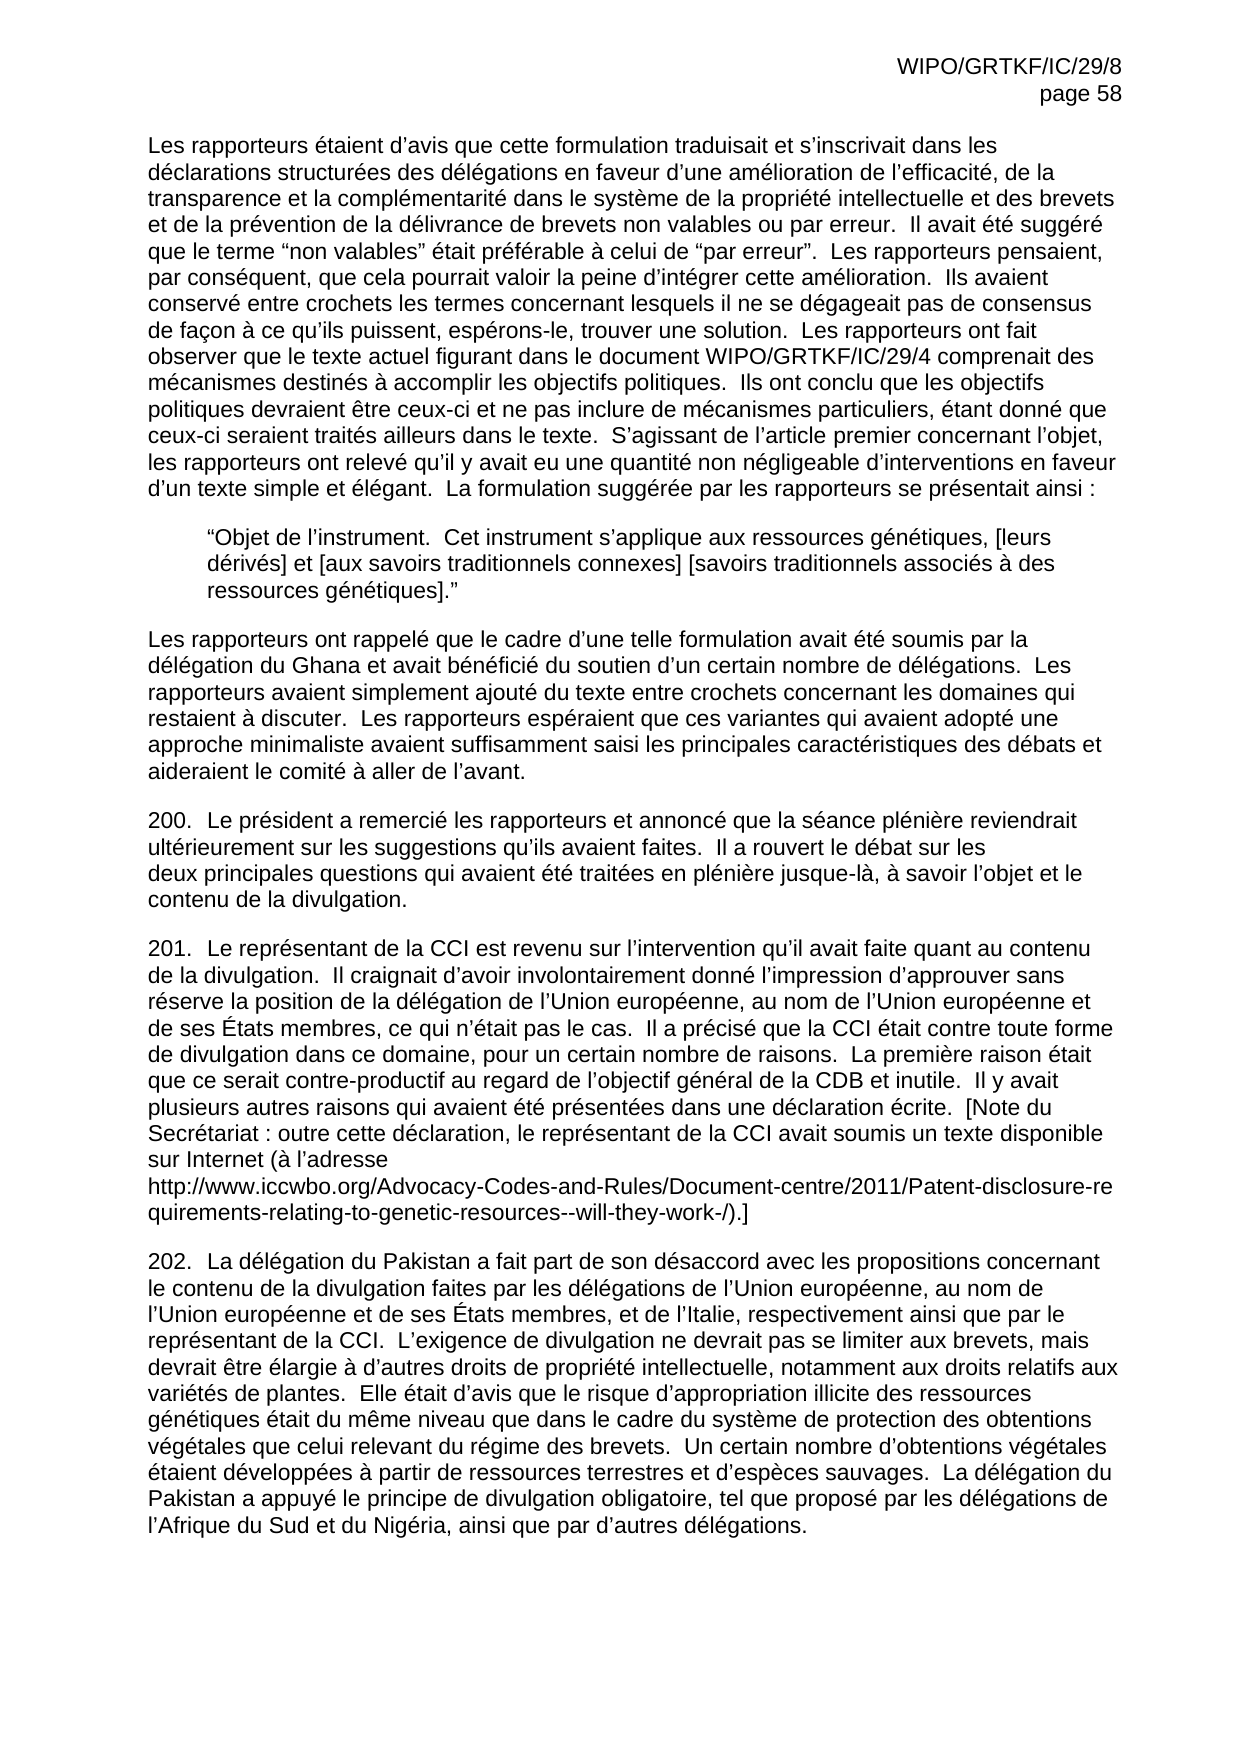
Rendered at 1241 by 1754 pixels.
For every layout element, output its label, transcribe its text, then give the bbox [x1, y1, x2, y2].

list Les rapporteurs ont rappelé que le cadre d’une telle formulation avait été soumis par la délégation du Ghana et avait bénéficié du soutien d’un certain nombre de délégations. Les rapporteurs avaient simplement ajouté du texte entre crochets concernant les domaines qui restaient à discuter. Les rapporteurs espéraient que ces variantes qui avaient adopté une approche minimaliste avaient suffisamment saisi les principales caractéristiques des débats et aideraient le comité à aller de l’avant. [148, 626, 1122, 784]
text Le représentant de la CCI est revenu sur l’intervention qu’il avait faite quant au contenu de la divulgation. Il craignait d’avoir involontairement donné l’impression d’approuver sans réserve la position de la délégation de l’Union européenne, au nom de l’Union européenne et de ses États membres, ce qui n’était pas le cas. Il a précisé que la CCI était contre toute forme de divulgation dans ce domaine, pour un certain nombre de raisons. La première raison était que ce serait contre-productif au regard de l’objectif général de la CDB et inutile. Il y avait plusieurs autres raisons qui avaient été présentées dans une déclaration écrite. [Note du Secrétariat : outre cette déclaration, le représentant de la CCI avait soumis un texte disponible sur Internet (à l’adresse http://www.iccwbo.org/Advocacy-Codes-and-Rules/Document-centre/2011/Patent-disclosure-requirements-relating-to-genetic-resources--will-they-work-/).] [148, 935, 1122, 1225]
list Les rapporteurs étaient d’avis que cette formulation traduisait et s’inscrivait dans les déclarations structurées des délégations en faveur d’une amélioration de l’efficacité, de la transparence et la complémentarité dans le système de la propriété intellectuelle et des brevets et de la prévention de la délivrance de brevets non valables ou par erreur. Il avait été suggéré que le terme “non valables” était préférable à celui de “par erreur”. Les rapporteurs pensaient, par conséquent, que cela pourrait valoir la peine d’intégrer cette amélioration. Ils avaient conservé entre crochets les termes concernant lesquels il ne se dégageait pas de consensus de façon à ce qu’ils puissent, espérons-le, trouver une solution. Les rapporteurs ont fait observer que le texte actuel figurant dans le document WIPO/GRTKF/IC/29/4 comprenait des mécanismes destinés à accomplir les objectifs politiques. Ils ont conclu que les objectifs politiques devraient être ceux-ci et ne pas inclure de mécanismes particuliers, étant donné que ceux-ci seraient traités ailleurs dans le texte. S’agissant de l’article premier concernant l’objet, les rapporteurs ont relevé qu’il y avait eu une quantité non négligeable d’interventions en faveur d’un texte simple et élégant. La formulation suggérée par les rapporteurs se présentait ainsi : [148, 132, 1122, 501]
list “Objet de l’instrument. Cet instrument s’applique aux ressources génétiques, [leurs dérivés] et [aux savoirs traditionnels connexes] [savoirs traditionnels associés à des ressources génétiques].” [207, 524, 1122, 603]
text Le président a remercié les rapporteurs et annoncé que la séance plénière reviendrait ultérieurement sur les suggestions qu’ils avaient faites. Il a rouvert le débat sur les deux principales questions qui avaient été traitées en plénière jusque-là, à savoir l’objet et le contenu de la divulgation. [148, 807, 1122, 912]
text La délégation du Pakistan a fait part de son désaccord avec les propositions concernant le contenu de la divulgation faites par les délégations de l’Union européenne, au nom de l’Union européenne et de ses États membres, et de l’Italie, respectivement ainsi que par le représentant de la CCI. L’exigence de divulgation ne devrait pas se limiter aux brevets, mais devrait être élargie à d’autres droits de propriété intellectuelle, notamment aux droits relatifs aux variétés de plantes. Elle était d’avis que le risque d’appropriation illicite des ressources génétiques était du même niveau que dans le cadre du système de protection des obtentions végétales que celui relevant du régime des brevets. Un certain nombre d’obtentions végétales étaient développées à partir de ressources terrestres et d’espèces sauvages. La délégation du Pakistan a appuyé le principe de divulgation obligatoire, tel que proposé par les délégations de l’Afrique du Sud et du Nigéria, ainsi que par d’autres délégations. [148, 1248, 1122, 1538]
